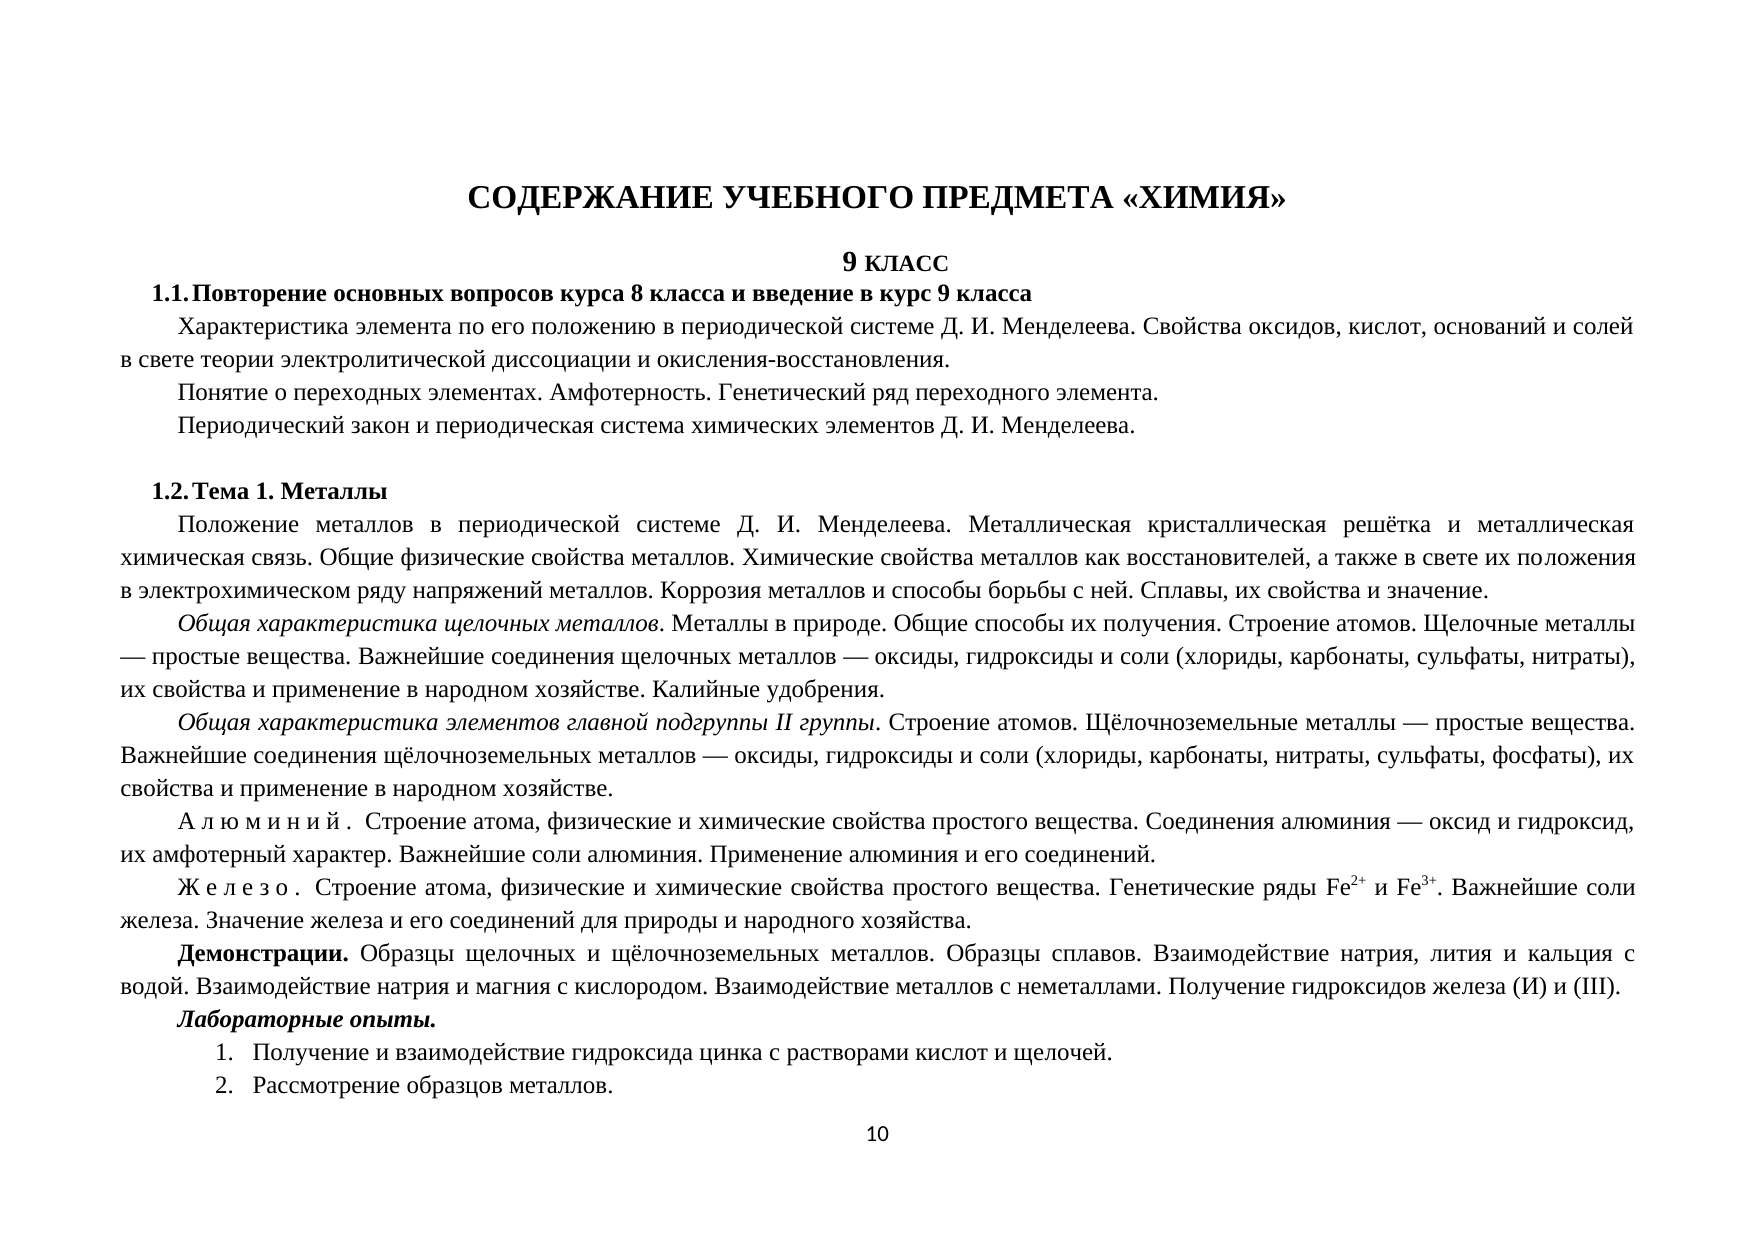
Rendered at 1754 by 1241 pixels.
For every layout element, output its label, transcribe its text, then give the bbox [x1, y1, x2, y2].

text Алюминий. Строение атома, физические и химические свойства простого вещества. Соединения алюминия — оксид и гидроксид, их амфотерный характер. Важнейшие соли алюминия. Применение алюминия и его соединений. [120, 806, 1636, 868]
text СОДЕРЖАНИЕ УЧЕБНОГО ПРЕДМЕТА «ХИМИЯ» [118, 177, 1636, 216]
text Лабораторные опыты. [120, 1004, 1636, 1033]
list Повторение основных вопросов курса 8 класса и введение в курс 9 класса [120, 278, 1634, 307]
text 9 класс [156, 244, 1636, 278]
text Железо. Строение атома, физические и химические свойства простого вещества. Генетические ряды Fe2+ и Fe3+. Важнейшие соли железа. Значение железа и его соединений для природы и народного хозяйства. [120, 872, 1636, 934]
text Положение металлов в периодической системе Д. И. Менделеева. Металлическая кристаллическая решётка и металлическая химическая связь. Общие физические свойства металлов. Химические свойства металлов как восстановителей, а также в свете их положения в электрохимическом ряду напряжений металлов. Коррозия металлов и способы борьбы с ней. Сплавы, их свойства и значение. [120, 509, 1636, 604]
text Общая характеристика элементов главной подгруппы II группы. Строение атомов. Щёлочноземельные металлы — простые вещества. Важнейшие соединения щёлочноземельных металлов — оксиды, гидроксиды и соли (хлориды, карбонаты, нитраты, сульфаты, фосфаты), их свойства и применение в народном хозяйстве. [120, 707, 1636, 802]
text Периодический закон и периодическая система химических элементов Д. И. Менделеева. [120, 410, 1634, 439]
list Получение и взаимодействие гидроксида цинка с растворами кислот и щелочей. [215, 1037, 1636, 1066]
list Рассмотрение образцов металлов. [215, 1070, 1636, 1099]
text Понятие о переходных элементах. Амфотерность. Генетический ряд переходного элемента. [120, 377, 1634, 406]
text Общая характеристика щелочных металлов. Металлы в природе. Общие способы их получения. Строение атомов. Щелочные металлы — простые вещества. Важнейшие соединения щелочных металлов — оксиды, гидроксиды и соли (хлориды, карбонаты, сульфаты, нитраты), их свойства и применение в народном хозяйстве. Калийные удобрения. [120, 608, 1636, 703]
list Тема 1. Металлы [120, 476, 1634, 505]
text Демонстрации. Образцы щелочных и щёлочноземельных металлов. Образцы сплавов. Взаимодействие натрия, лития и кальция с водой. Взаимодействие натрия и магния с кислородом. Взаимодействие металлов с неметаллами. Получение гидроксидов железа (И) и (III). [120, 938, 1636, 1000]
text Характеристика элемента по его положению в периодической системе Д. И. Менделеева. Свойства оксидов, кислот, оснований и солей в свете теории электролитической диссоциации и окисления-восстановления. [120, 311, 1634, 373]
